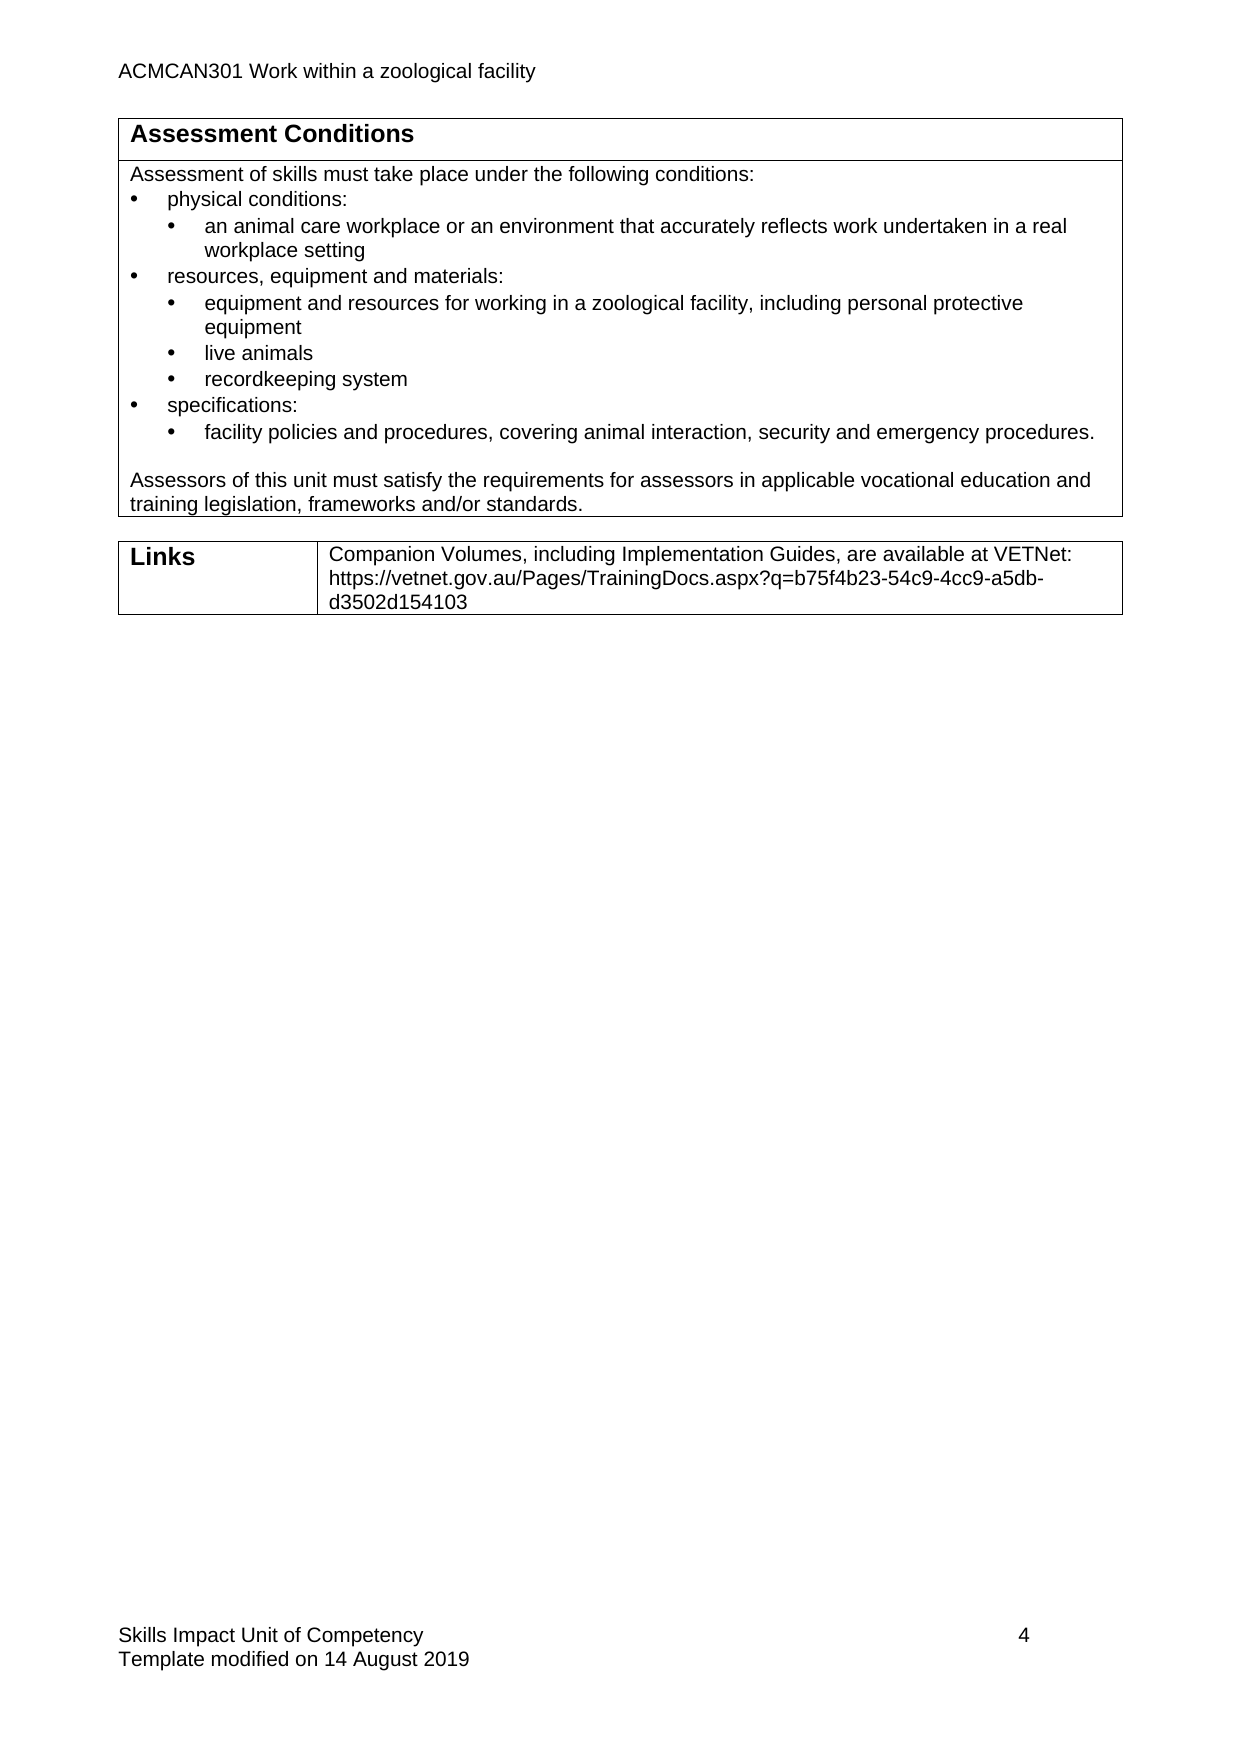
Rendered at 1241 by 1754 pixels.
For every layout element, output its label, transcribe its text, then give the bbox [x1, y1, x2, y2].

table_header Assessment Conditions [119, 119, 1122, 160]
table_header Companion Volumes, including Implementation Guides, are available at VETNet: https://vetnet.gov.au/Pages/TrainingDocs.aspx?q=b75f4b23-54c9-4cc9-a5db-d3502d154103 [318, 542, 1122, 614]
table_header Links [119, 542, 317, 614]
table_cell Assessment of skills must take place under the following conditions: physical conditions: an animal care workplace or an environment that accurately reflects work undertaken in a real workplace setting resources, equipment and materials: equipment and resources for working in a zoological facility, including personal protective equipment live animals recordkeeping system specifications: facility policies and procedures, covering animal interaction, security and emergency procedures. Assessors of this unit must satisfy the requirements for assessors in applicable vocational education and training legislation, frameworks and/or standards. [119, 161, 1122, 516]
